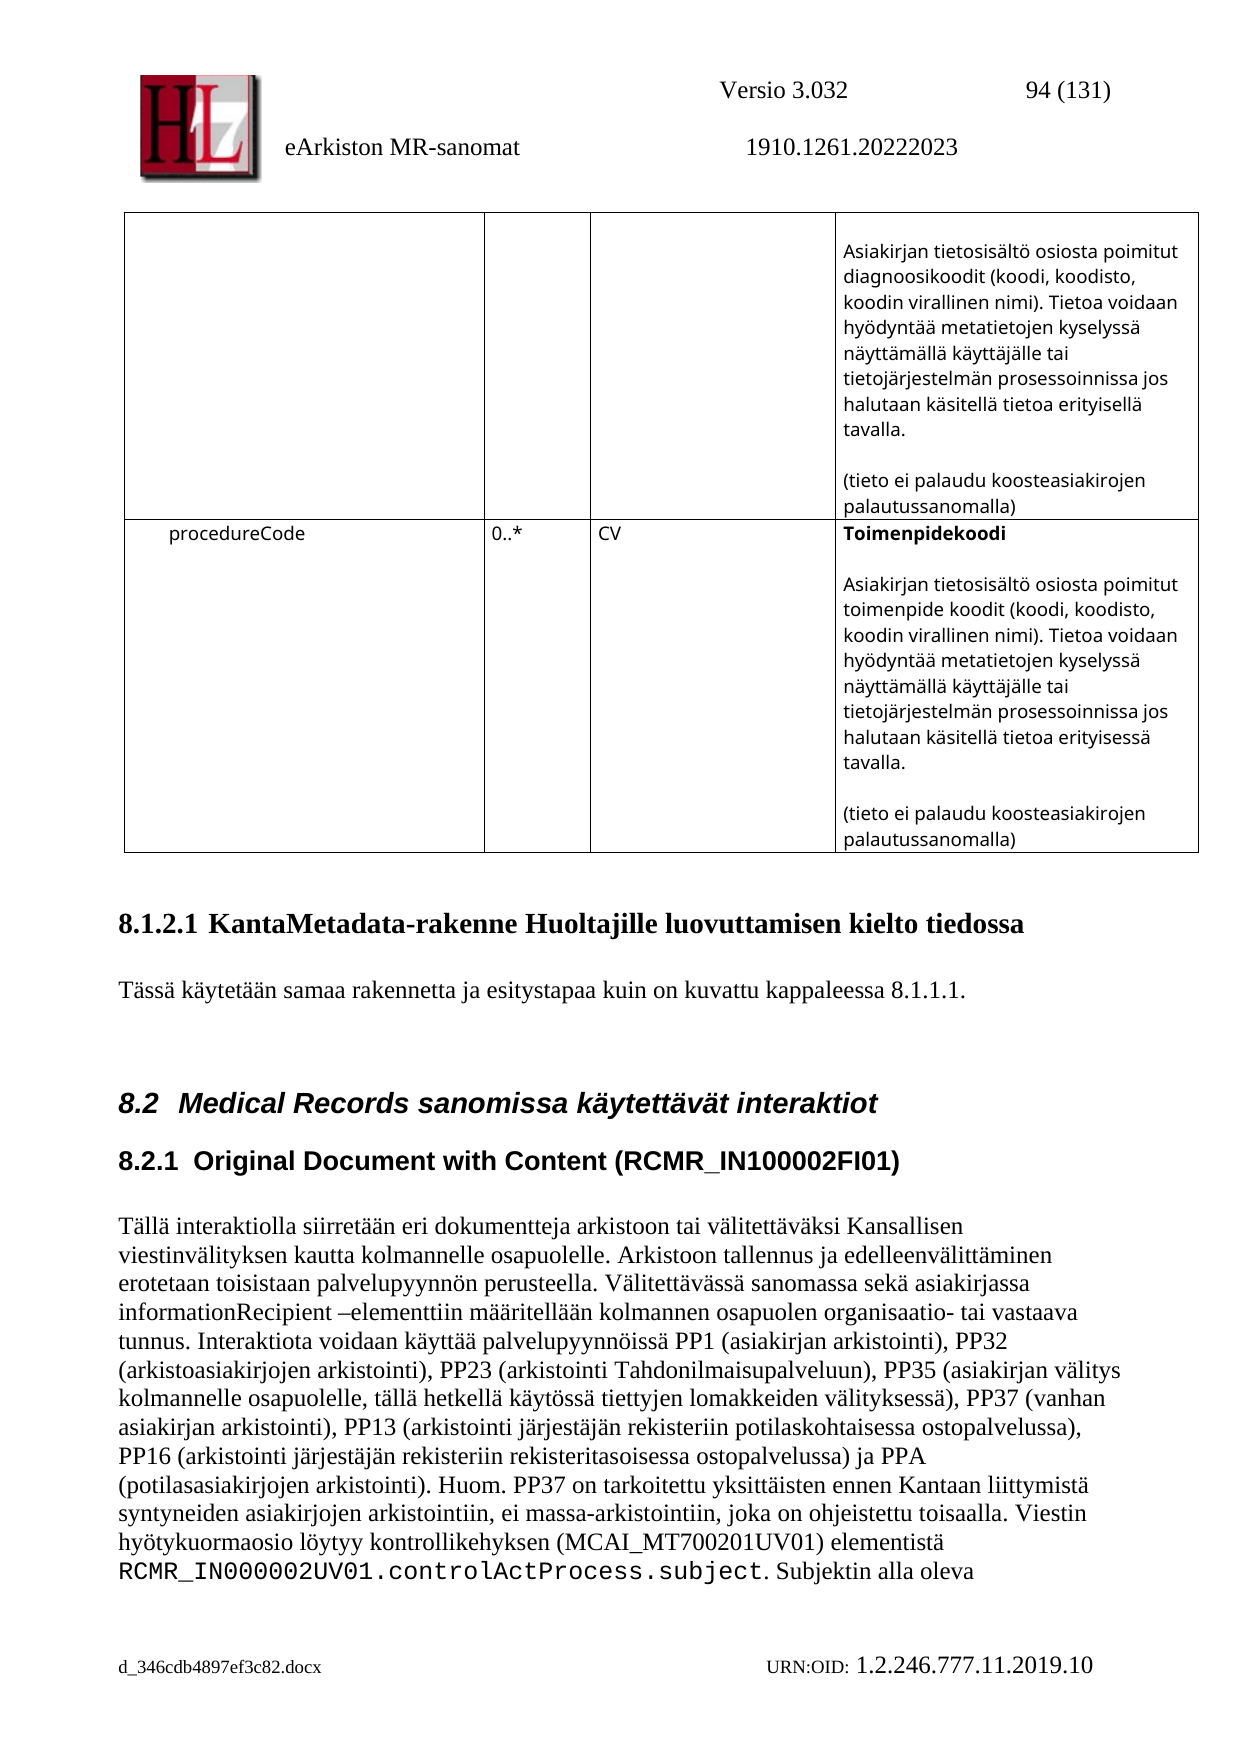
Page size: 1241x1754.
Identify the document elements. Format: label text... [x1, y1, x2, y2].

subtitle Original Document with Content (RCMR_IN100002FI01) [118, 1145, 1122, 1176]
text Tässä käytetään samaa rakennetta ja esitystapaa kuin on kuvattu kappaleessa 8.1.1.1. [118, 975, 1122, 1004]
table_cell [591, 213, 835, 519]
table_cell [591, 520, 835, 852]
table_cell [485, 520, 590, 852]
subtitle KantaMetadata-rakenne Huoltajille luovuttamisen kielto tiedossa [118, 906, 1122, 940]
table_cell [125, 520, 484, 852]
picture [140, 75, 263, 183]
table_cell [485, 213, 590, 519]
subtitle Medical Records sanomissa käytettävät interaktiot [118, 1086, 1122, 1120]
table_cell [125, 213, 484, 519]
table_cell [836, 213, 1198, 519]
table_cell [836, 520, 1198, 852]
